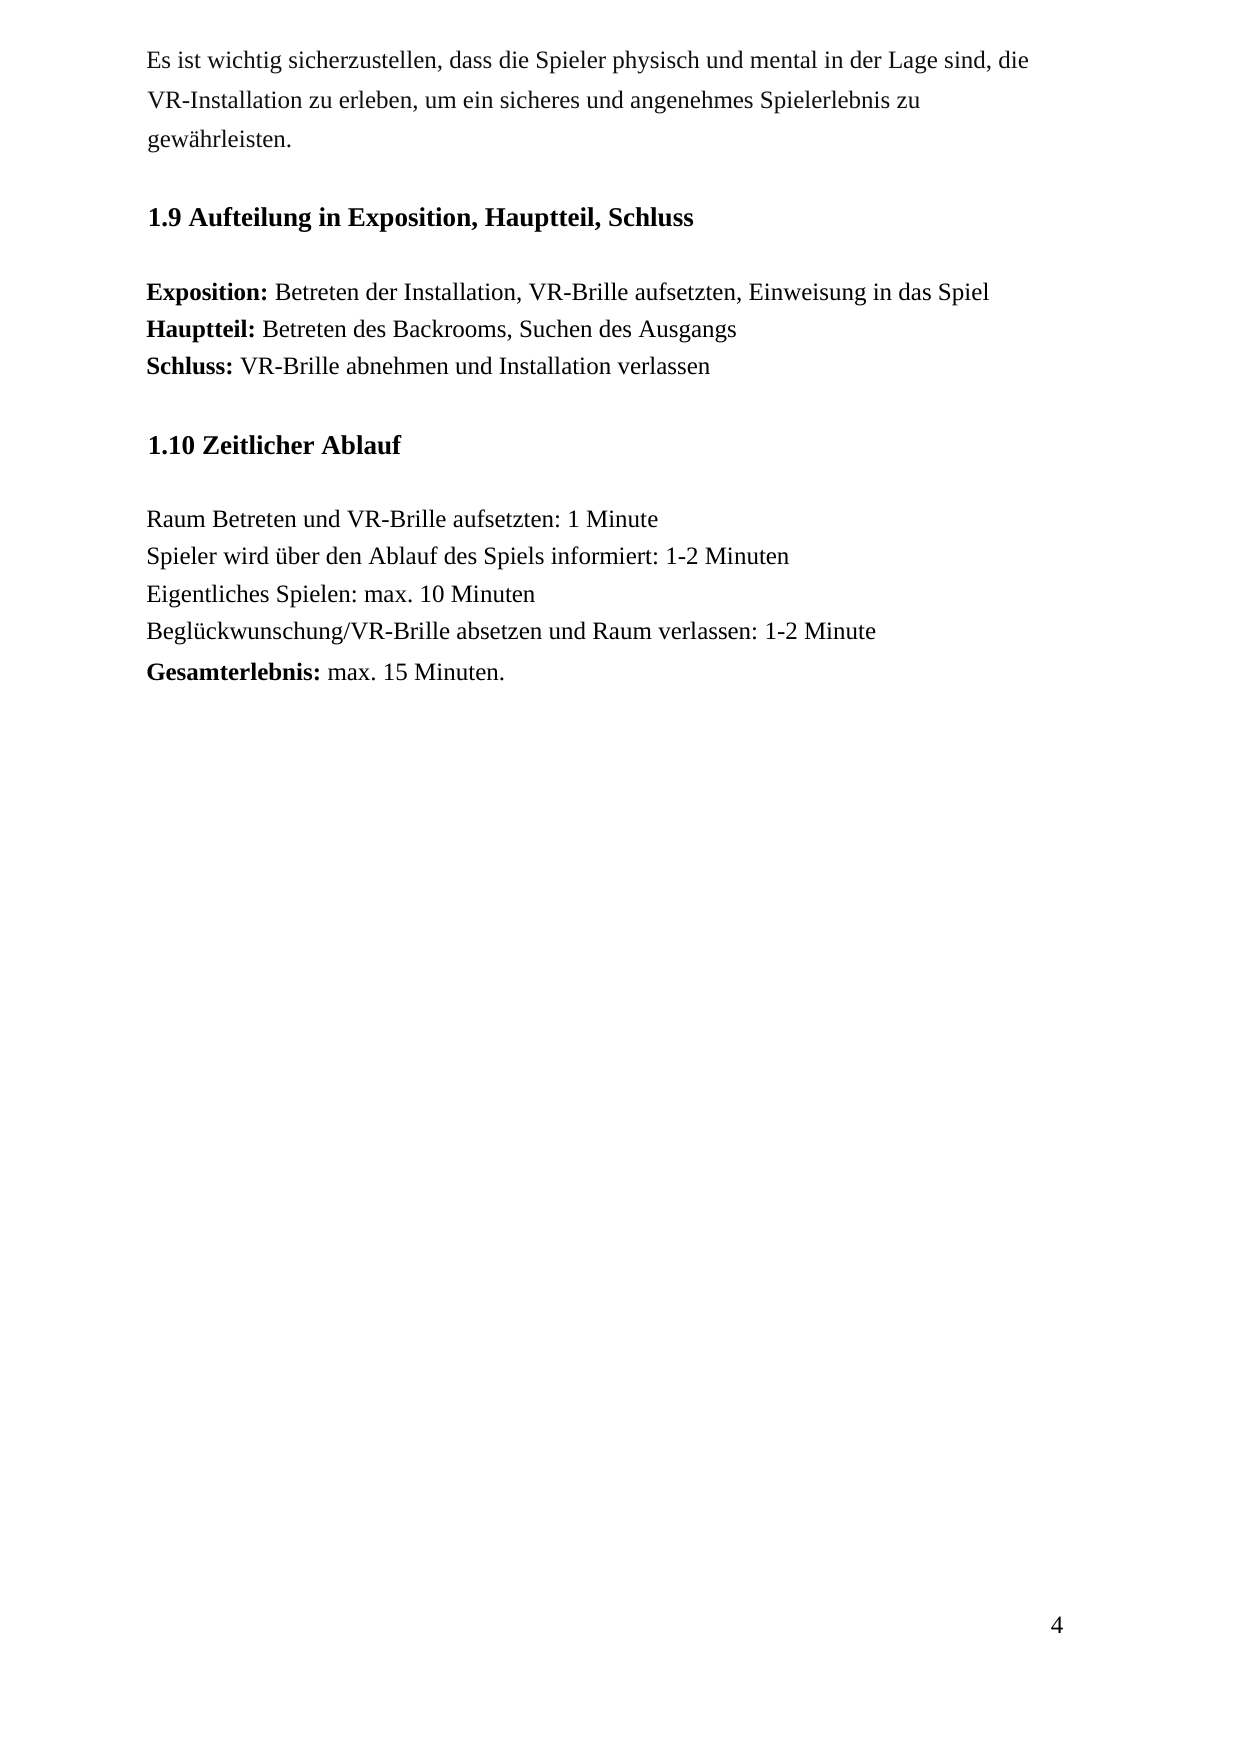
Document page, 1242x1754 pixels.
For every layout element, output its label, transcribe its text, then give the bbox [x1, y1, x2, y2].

text Exposition: Betreten der Installation, VR-Brille aufsetzten, Einweisung in das Spiel [146, 277, 1062, 305]
text Es ist wichtig sicherzustellen, dass die Spieler physisch und mental in der Lage sind, die VR-Installation zu erleben, um ein sicheres und angenehmes Spielerlebnis zu gewährleisten. [146, 45, 1063, 153]
text Gesamterlebnis: max. 15 Minuten. [146, 657, 1062, 686]
text Raum Betreten und VR-Brille aufsetzten: 1 Minute [146, 504, 1062, 533]
subtitle 1.9 Aufteilung in Exposition, Hauptteil, Schluss [148, 201, 1063, 233]
text Eigentliches Spielen: max. 10 Minuten [146, 579, 1062, 607]
text Spieler wird über den Ablauf des Spiels informiert: 1-2 Minuten [146, 541, 1062, 570]
text Schluss: VR-Brille abnehmen und Installation verlassen [146, 351, 967, 380]
text Hauptteil: Betreten des Backrooms, Suchen des Ausgangs [146, 314, 1062, 343]
text Beglückwunschung/VR-Brille absetzen und Raum verlassen: 1-2 Minute [146, 616, 1062, 645]
subtitle 1.10 Zeitlicher Ablauf [148, 429, 1063, 460]
